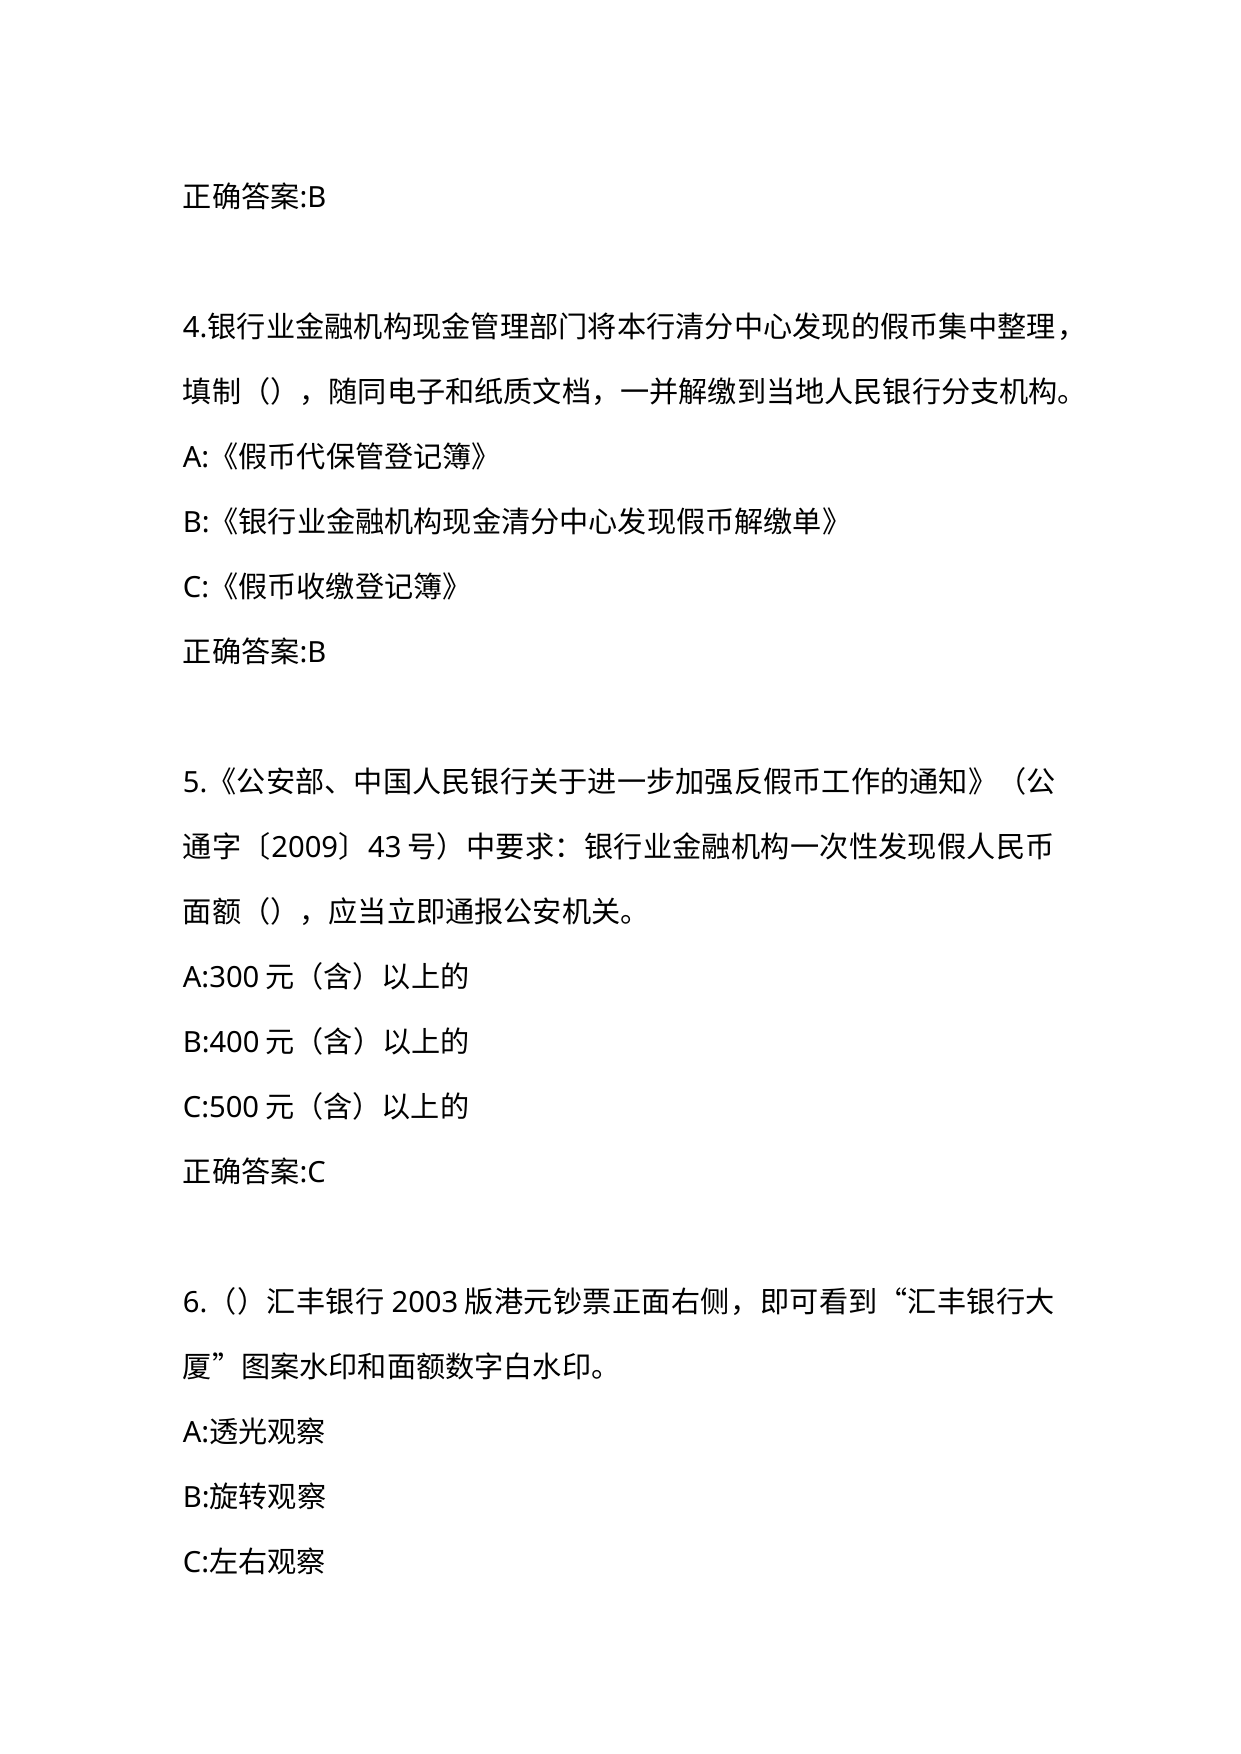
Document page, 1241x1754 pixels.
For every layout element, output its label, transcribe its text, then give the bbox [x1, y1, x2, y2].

text 正确答案:C [183, 1137, 1058, 1202]
text C:左右观察 [183, 1527, 1058, 1592]
text B:400元（含）以上的 [183, 1007, 1058, 1072]
text 正确答案:B [183, 162, 1058, 227]
text A:透光观察 [183, 1397, 1058, 1462]
text C:500元（含）以上的 [183, 1072, 1058, 1137]
text B:旋转观察 [183, 1462, 1058, 1527]
text C:《假币收缴登记簿》 [183, 552, 1058, 617]
text 5.《公安部、中国人民银行关于进一步加强反假币工作的通知》（公通字〔2009〕43号）中要求：银行业金融机构一次性发现假人民币面额（），应当立即通报公安机关。 [183, 747, 1058, 942]
text B:《银行业金融机构现金清分中心发现假币解缴单》 [183, 487, 1058, 552]
text A:《假币代保管登记簿》 [183, 422, 1058, 487]
text A:300元（含）以上的 [183, 942, 1058, 1007]
text 正确答案:B [183, 617, 1058, 682]
text 6.（）汇丰银行2003版港元钞票正面右侧，即可看到“汇丰银行大厦”图案水印和面额数字白水印。 [183, 1267, 1058, 1397]
text 4.银行业金融机构现金管理部门将本行清分中心发现的假币集中整理，填制（），随同电子和纸质文档，一并解缴到当地人民银行分支机构。 [183, 292, 1058, 422]
